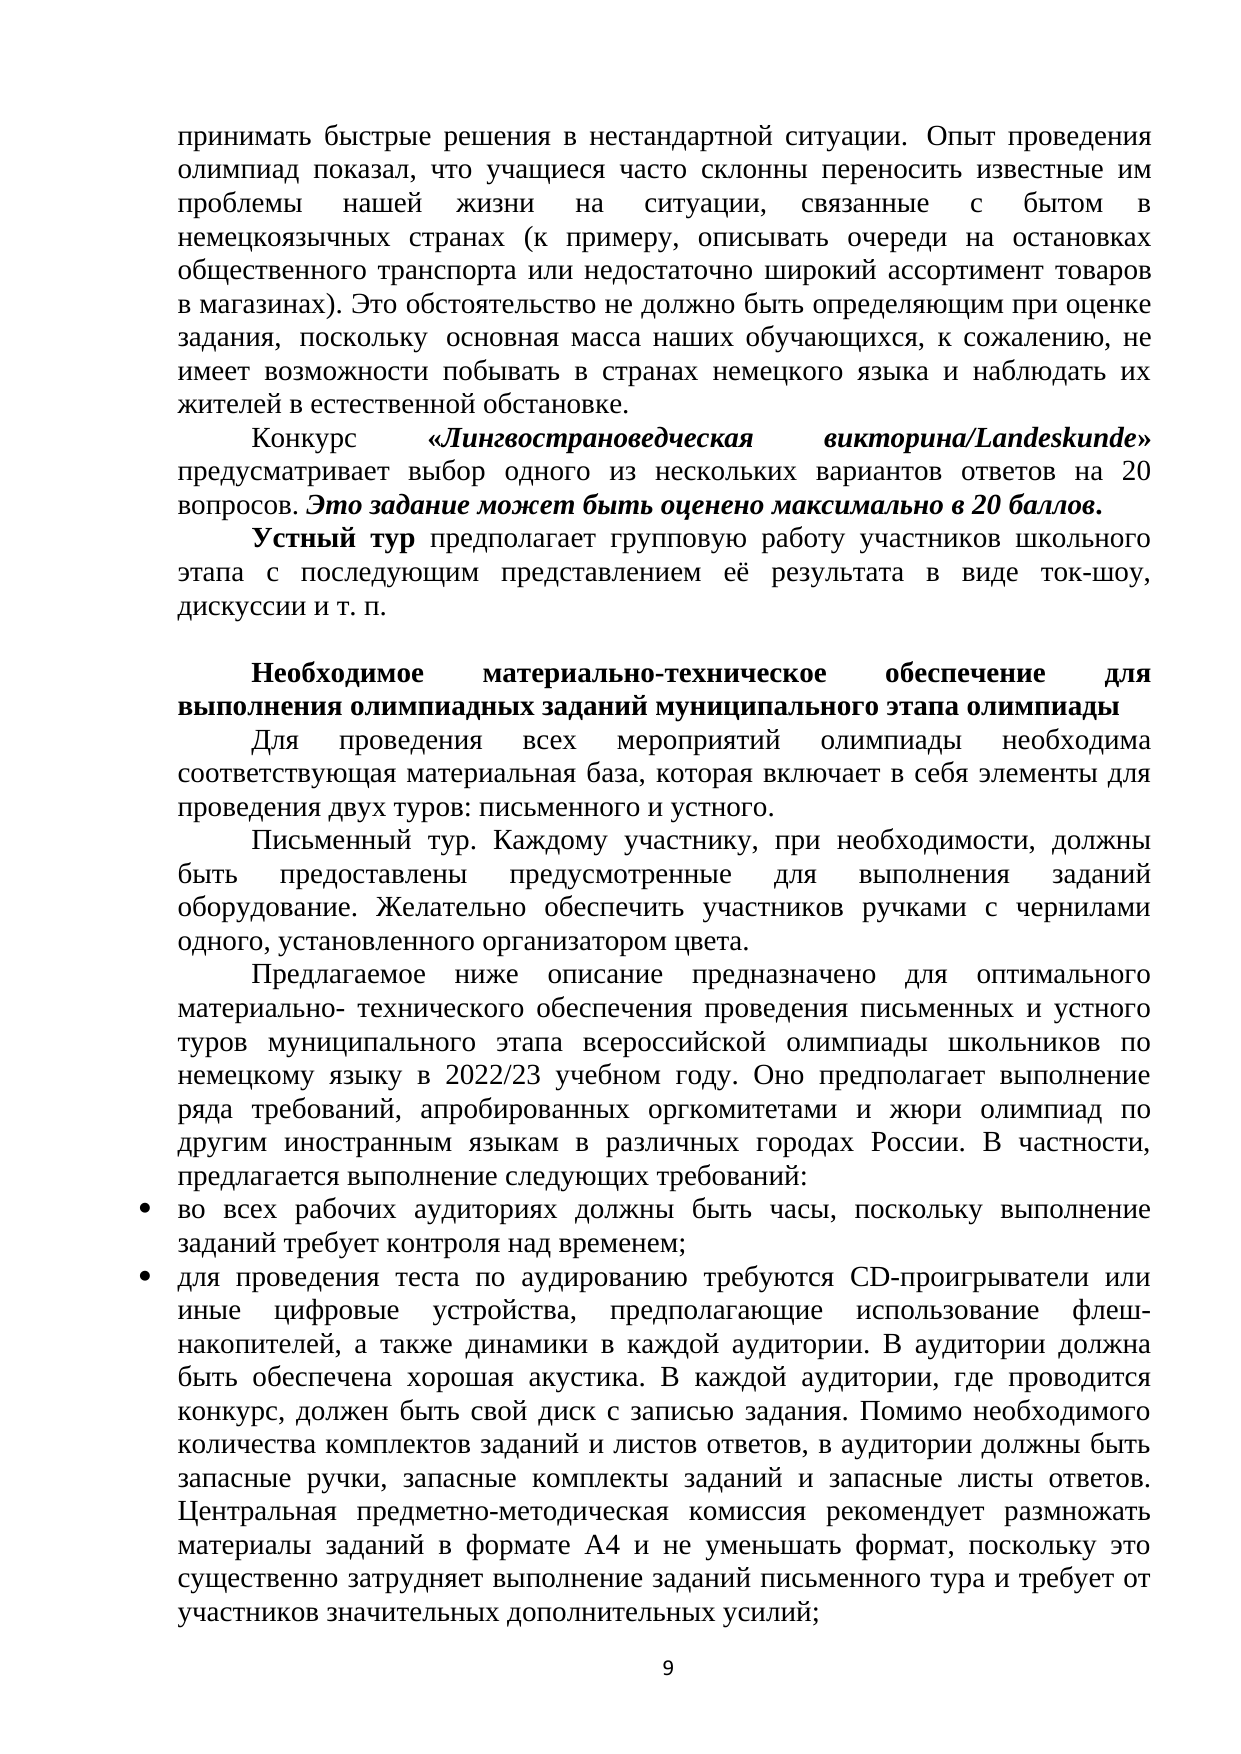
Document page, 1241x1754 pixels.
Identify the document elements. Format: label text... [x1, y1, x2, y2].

text Устный тур предполагает групповую работу участников школьного этапа с последующим представлением её результата в виде ток-шоу, дискуссии и т. п. [177, 521, 1152, 621]
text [177, 118, 1152, 420]
list для проведения теста по аудированию требуются CD-проигрыватели или иные цифровые устройства, предполагающие использование флеш-накопителей, а также динамики в каждой аудитории. В аудитории должна быть обеспечена хорошая акустика. В каждой аудитории, где проводится конкурс, должен быть свой диск с записью задания. Помимо необходимого количества комплектов заданий и листов ответов, в аудитории должны быть запасные ручки, запасные комплекты заданий и запасные листы ответов. Центральная предметно-методическая комиссия рекомендует размножать материалы заданий в формате А4 и не уменьшать формат, поскольку это существенно затрудняет выполнение заданий письменного тура и требует от участников значительных дополнительных усилий; [140, 1259, 1152, 1628]
text Предлагаемое ниже описание предназначено для оптимального материально- технического обеспечения проведения письменных и устного туров муниципального этапа всероссийской олимпиады школьников по немецкому языку в 2022/23 учебном году. Оно предполагает выполнение ряда требований, апробированных оргкомитетами и жюри олимпиад по другим иностранным языкам в различных городах России. В частности, предлагается выполнение следующих требований: [177, 957, 1152, 1191]
text Конкурс «Лингвострановедческая викторина/Landeskunde» предусматривает выбор одного из нескольких вариантов ответов на 20 вопросов. Это задание может быть оценено максимально в 20 баллов. [177, 420, 1152, 521]
list во всех рабочих аудиториях должны быть часы, поскольку выполнение заданий требует контроля над временем; [140, 1191, 1152, 1259]
text Для проведения всех мероприятий олимпиады необходима соответствующая материальная база, которая включает в себя элементы для проведения двух туров: письменного и устного. [177, 722, 1152, 822]
text Необходимое материально-техническое обеспечение для выполнения олимпиадных заданий муниципального этапа олимпиады [177, 655, 1152, 722]
text Письменный тур. Каждому участнику, при необходимости, должны быть предоставлены предусмотренные для выполнения заданий оборудование. Желательно обеспечить участников ручками с чернилами одного, установленного организатором цвета. [177, 822, 1152, 957]
